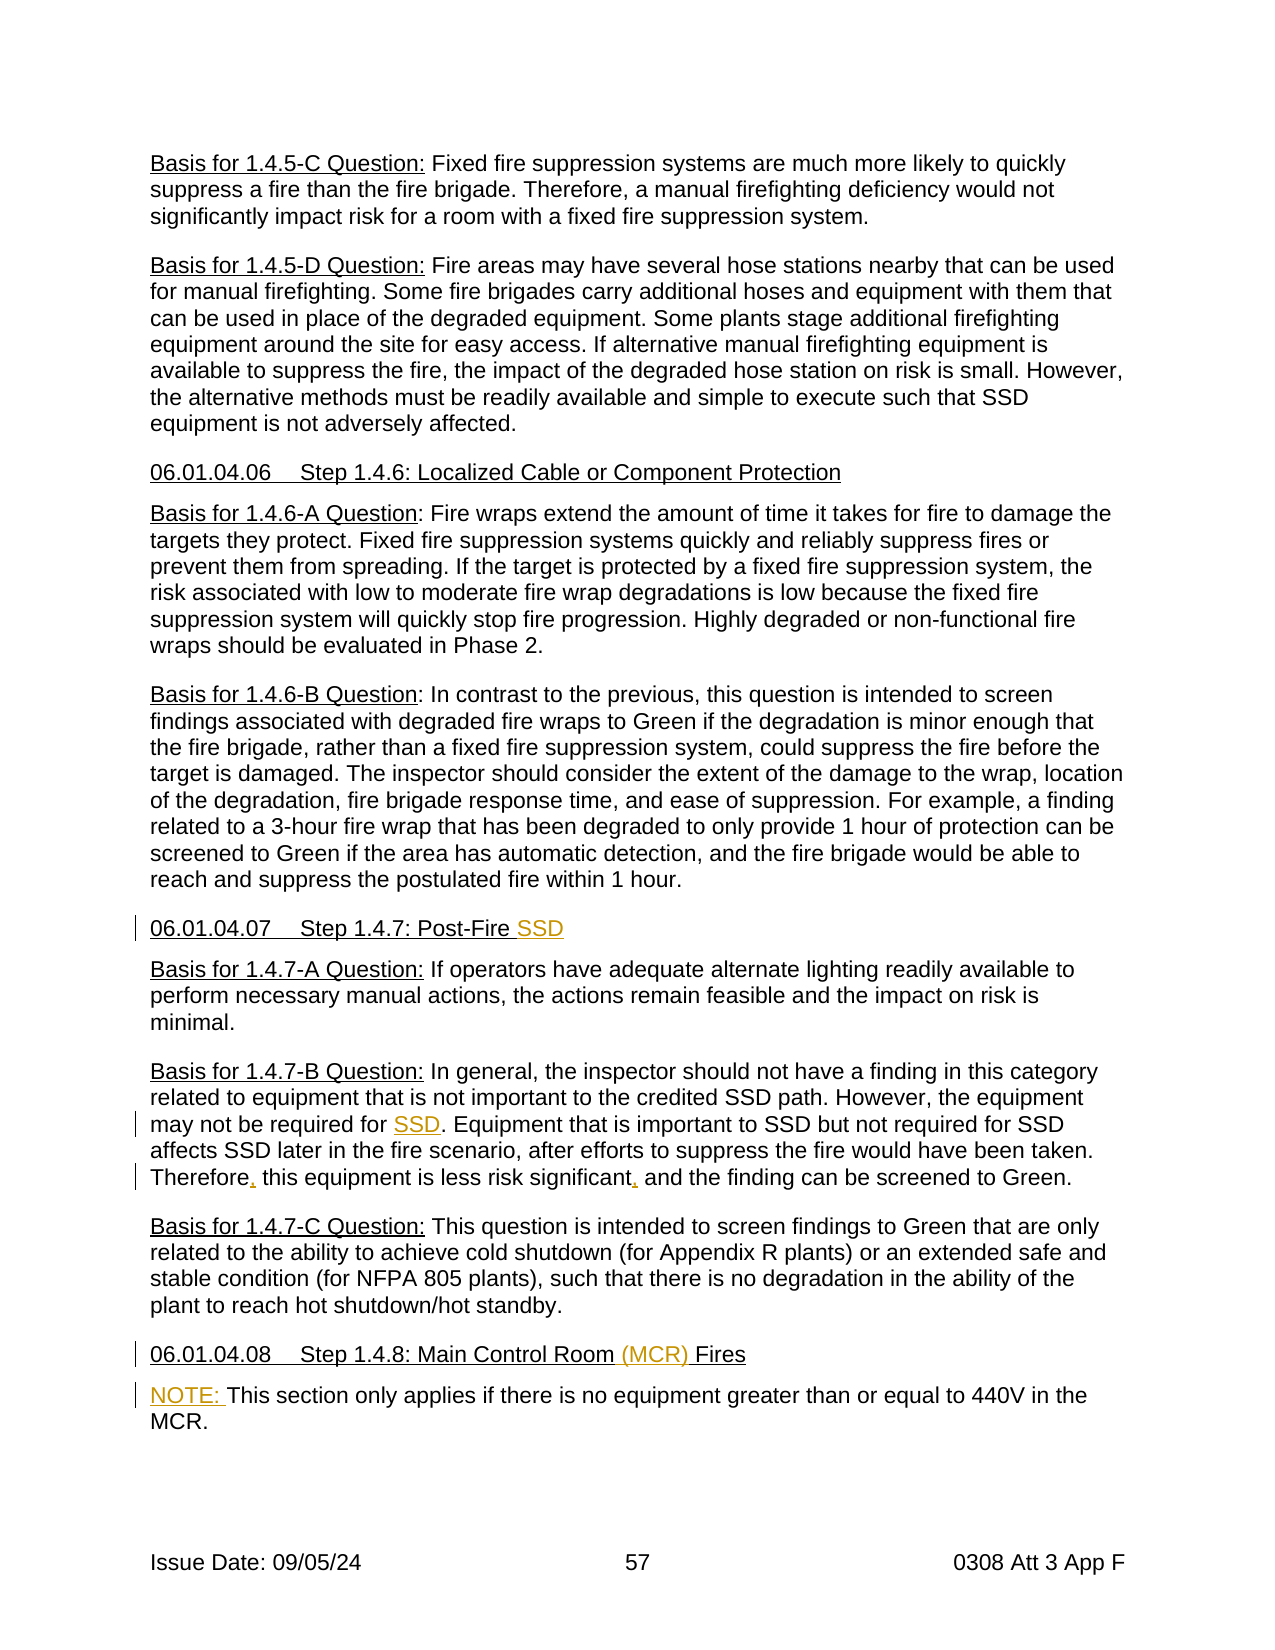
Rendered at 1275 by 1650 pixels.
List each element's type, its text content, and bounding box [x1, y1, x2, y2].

subtitle 06.01.04.06 Step 1.4.6: Localized Cable or Component Protection [150, 459, 1125, 486]
subtitle 06.01.04.08 Step 1.4.8: Main Control Room Fires [150, 1341, 1125, 1367]
text Basis for 1.4.7-C Question: This question is intended to screen findings to Green that are only related to the ability to achieve cold shutdown (for Appendix R plants) or an extended safe and stable condition (for NFPA 805 plants), such that there is no degradation in the ability of the plant to reach hot shutdown/hot standby. [150, 1213, 1125, 1318]
text Basis for 1.4.6-B Question: In contrast to the previous, this question is intended to screen findings associated with degraded fire wraps to Green if the degradation is minor enough that the fire brigade, rather than a fixed fire suppression system, could suppress the fire before the target is damaged. The inspector should consider the extent of the damage to the wrap, location of the degradation, fire brigade response time, and ease of suppression. For example, a finding related to a 3-hour fire wrap that has been degraded to only provide 1 hour of protection can be screened to Green if the area has automatic detection, and the fire brigade would be able to reach and suppress the postulated fire within 1 hour. [150, 681, 1125, 892]
text Basis for 1.4.6-A Question: Fire wraps extend the amount of time it takes for fire to damage the targets they protect. Fixed fire suppression systems quickly and reliably suppress fires or prevent them from spreading. If the target is protected by a fixed fire suppression system, the risk associated with low to moderate fire wrap degradations is low because the fixed fire suppression system will quickly stop fire progression. Highly degraded or non-functional fire wraps should be evaluated in Phase 2. [150, 500, 1125, 658]
text Basis for 1.4.7-A Question: If operators have adequate alternate lighting readily available to perform necessary manual actions, the actions remain feasible and the impact on risk is minimal. [150, 956, 1125, 1035]
subtitle 06.01.04.07 Step 1.4.7: Post-Fire [150, 915, 1125, 941]
text Basis for 1.4.7-B Question: In general, the inspector should not have a finding in this category related to equipment that is not important to the credited SSD path. However, the equipment may not be required for . Equipment that is important to SSD but not required for SSD affects SSD later in the fire scenario, after efforts to suppress the fire would have been taken. Therefore this equipment is less risk significant and the finding can be screened to Green. [150, 1058, 1125, 1190]
text This section only applies if there is no equipment greater than or equal to 440V in the MCR. [150, 1382, 1125, 1435]
text Basis for 1.4.5-D Question: Fire areas may have several hose stations nearby that can be used for manual firefighting. Some fire brigades carry additional hoses and equipment with them that can be used in place of the degraded equipment. Some plants stage additional firefighting equipment around the site for easy access. If alternative manual firefighting equipment is available to suppress the fire, the impact of the degraded hose station on risk is small. However, the alternative methods must be readily available and simple to execute such that SSD equipment is not adversely affected. [150, 252, 1125, 436]
text Basis for 1.4.5-C Question: Fixed fire suppression systems are much more likely to quickly suppress a fire than the fire brigade. Therefore, a manual firefighting deficiency would not significantly impact risk for a room with a fixed fire suppression system. [150, 150, 1125, 229]
